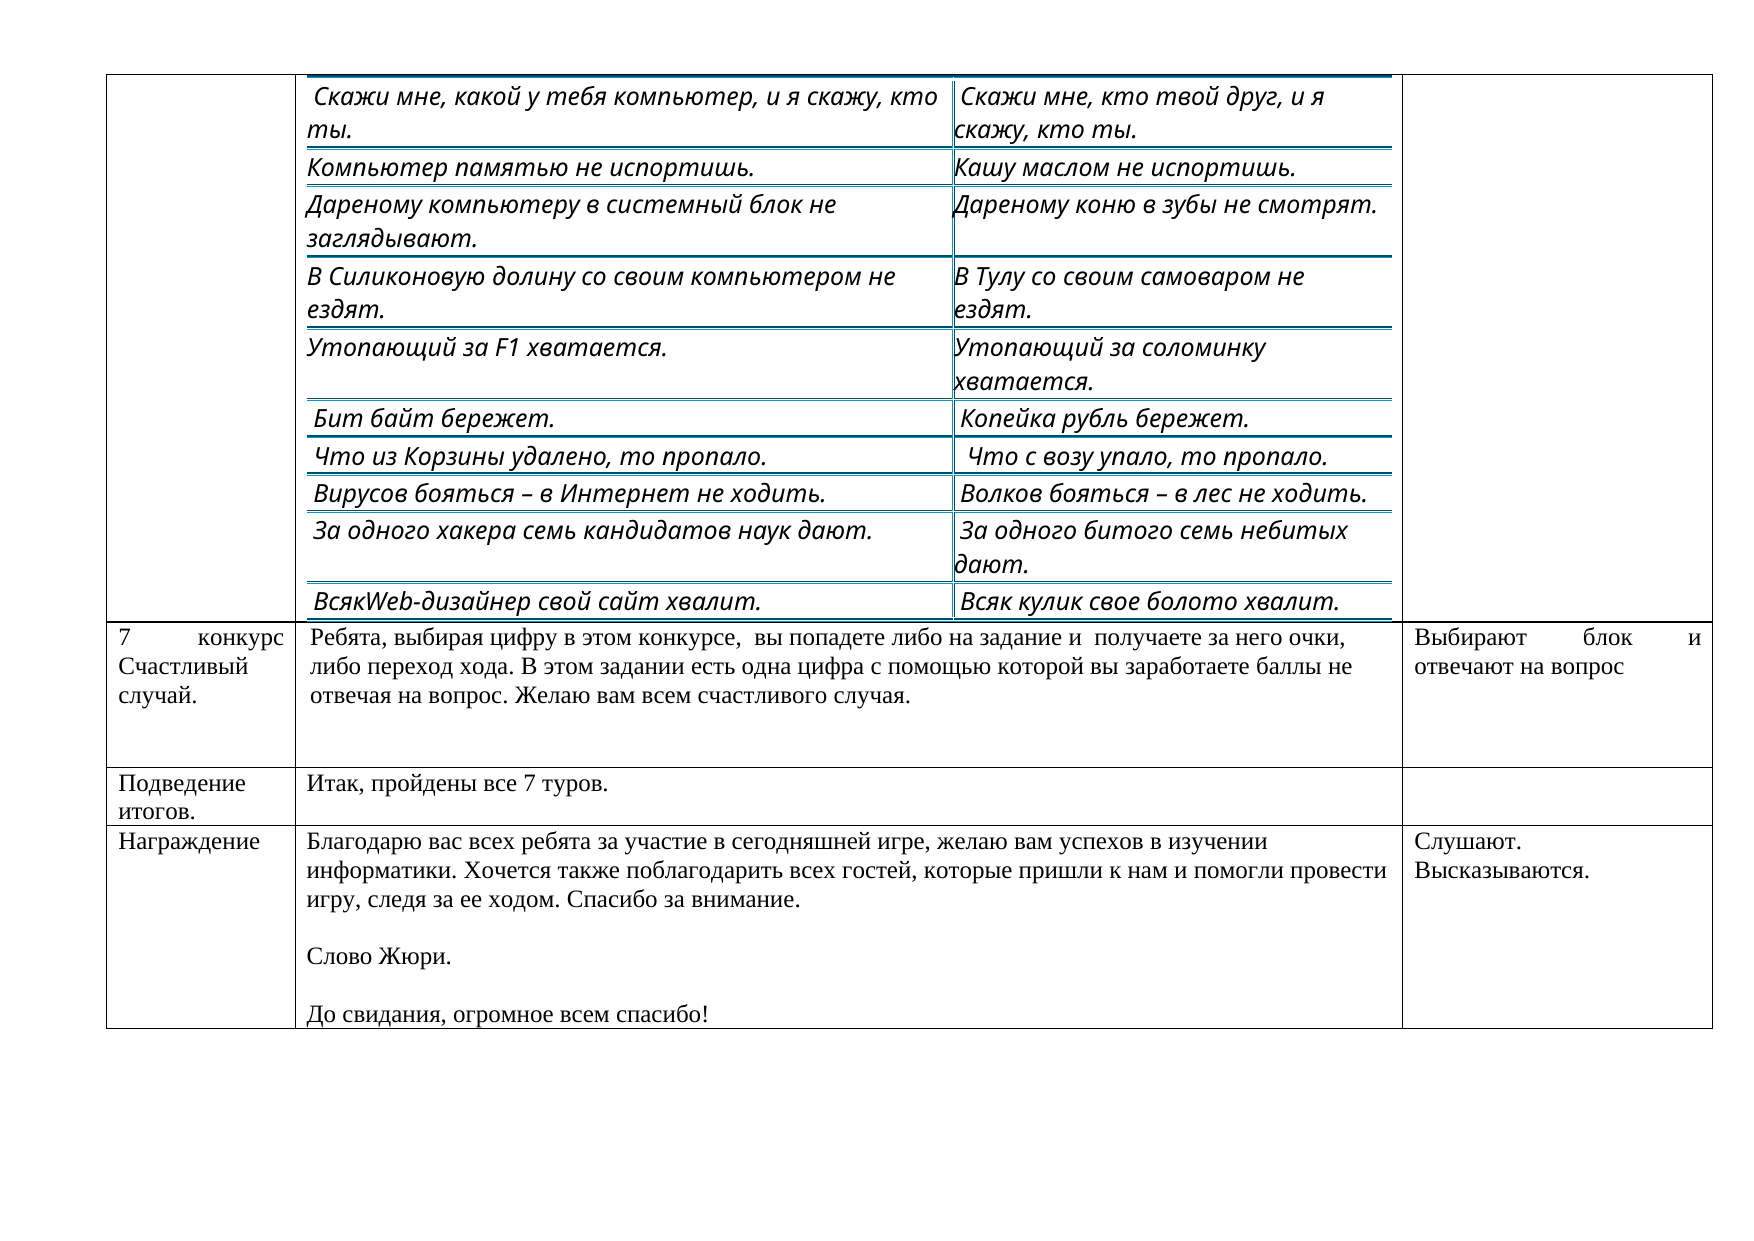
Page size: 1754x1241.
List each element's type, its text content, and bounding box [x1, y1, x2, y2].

table_cell 7 конкурс Счастливый случай. [107, 623, 295, 767]
table_cell Подведение итогов. [107, 768, 295, 825]
table_cell Слушают. Высказываются. [1403, 826, 1712, 1028]
table_cell Итак, пройдены все 7 туров. [296, 768, 1402, 825]
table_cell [296, 75, 1402, 621]
table_cell [1403, 768, 1712, 825]
table_cell Награждение [107, 826, 295, 1028]
table_cell Выбирают блок и отвечают на вопрос [1403, 623, 1712, 767]
table_cell [1403, 75, 1712, 621]
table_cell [107, 75, 295, 621]
table_cell Благодарю вас всех ребята за участие в сегодняшней игре, желаю вам успехов в изучении информатики. Хочется также поблагодарить всех гостей, которые пришли к нам и помогли провести игру, следя за ее ходом. Спасибо за внимание. Слово Жюри. До свидания, огромное всем спасибо! [296, 826, 1402, 1028]
table_cell Ребята, выбирая цифру в этом конкурсе, вы попадете либо на задание и получаете за него очки, либо переход хода. В этом задании есть одна цифра с помощью которой вы заработаете баллы не отвечая на вопрос. Желаю вам всем счастливого случая. [296, 623, 1402, 767]
